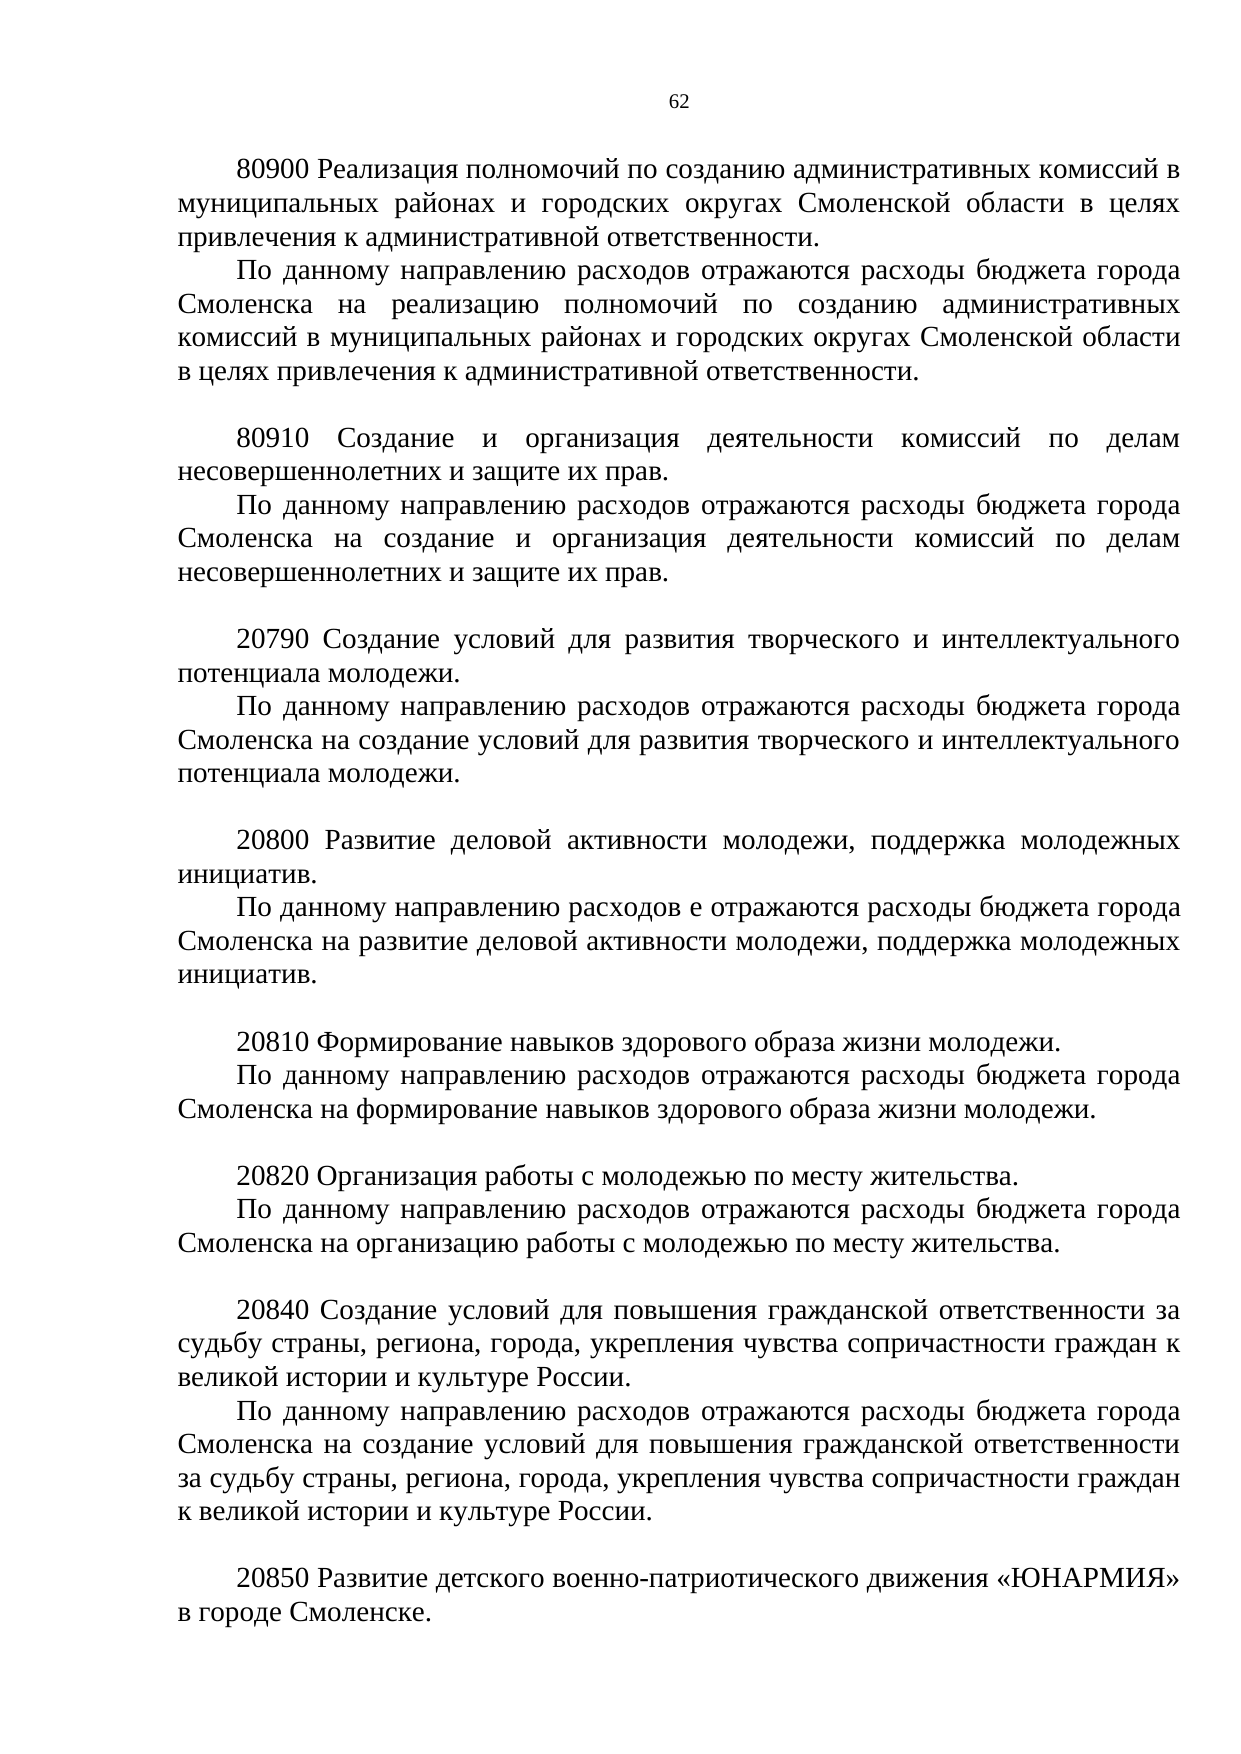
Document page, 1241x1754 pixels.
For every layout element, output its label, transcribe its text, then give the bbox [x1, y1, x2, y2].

text По данному направлению расходов отражаются расходы бюджета города Смоленска на организацию работы с молодежью по месту жительства. [177, 1191, 1181, 1258]
text По данному направлению расходов отражаются расходы бюджета города Смоленска на создание условий для развития творческого и интеллектуального потенциала молодежи. [177, 688, 1181, 789]
text 20850 Развитие детского военно-патриотического движения «ЮНАРМИЯ» в городе Смоленске. [177, 1560, 1181, 1627]
text 20800 Развитие деловой активности молодежи, поддержка молодежных инициатив. [177, 822, 1181, 889]
text По данному направлению расходов отражаются расходы бюджета города Смоленска на создание условий для повышения гражданской ответственности за судьбу страны, региона, города, укрепления чувства сопричастности граждан к великой истории и культуре России. [177, 1393, 1181, 1527]
text По данному направлению расходов отражаются расходы бюджета города Смоленска на создание и организация деятельности комиссий по делам несовершеннолетних и защите их прав. [177, 487, 1181, 588]
text По данному направлению расходов е отражаются расходы бюджета города Смоленска на развитие деловой активности молодежи, поддержка молодежных инициатив. [177, 889, 1181, 990]
text 80910 Создание и организация деятельности комиссий по делам несовершеннолетних и защите их прав. [177, 420, 1181, 487]
text 20810 Формирование навыков здорового образа жизни молодежи. [177, 1024, 1181, 1057]
text По данному направлению расходов отражаются расходы бюджета города Смоленска на реализацию полномочий по созданию административных комиссий в муниципальных районах и городских округах Смоленской области в целях привлечения к административной ответственности. [177, 252, 1181, 386]
text По данному направлению расходов отражаются расходы бюджета города Смоленска на формирование навыков здорового образа жизни молодежи. [177, 1057, 1181, 1124]
text 80900 Реализация полномочий по созданию административных комиссий в муниципальных районах и городских округах Смоленской области в целях привлечения к административной ответственности. [177, 152, 1181, 252]
text 20790 Создание условий для развития творческого и интеллектуального потенциала молодежи. [177, 621, 1181, 688]
text 20840 Создание условий для повышения гражданской ответственности за судьбу страны, региона, города, укрепления чувства сопричастности граждан к великой истории и культуре России. [177, 1292, 1181, 1393]
text 20820 Организация работы с молодежью по месту жительства. [177, 1158, 1181, 1191]
